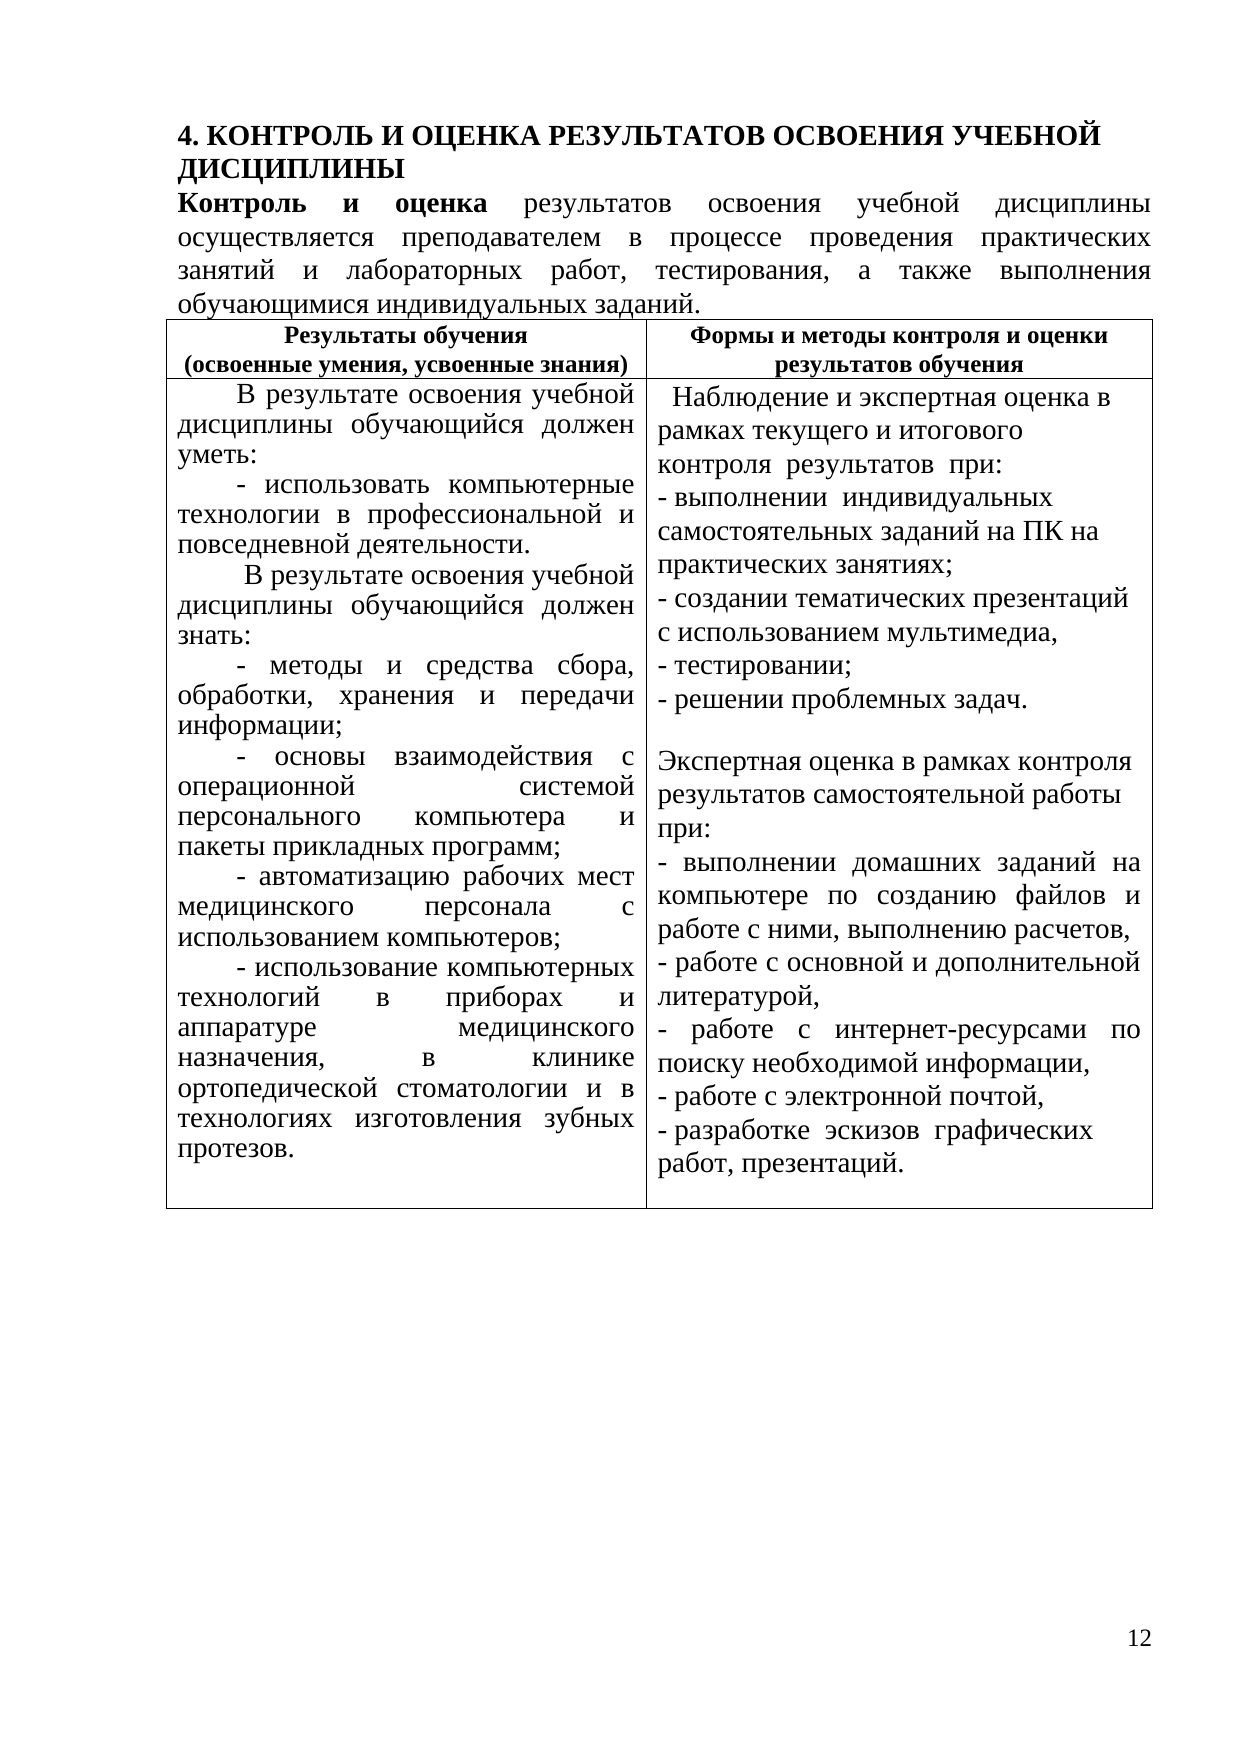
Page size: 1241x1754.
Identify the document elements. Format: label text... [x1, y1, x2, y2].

table_header Формы и методы контроля и оценки результатов обучения [647, 320, 1152, 378]
table_cell В результате освоения учебной дисциплины обучающийся должен уметь: - использовать компьютерные технологии в профессиональной и повседневной деятельности. В результате освоения учебной дисциплины обучающийся должен знать: - методы и средства сбора, обработки, хранения и передачи информации; - основы взаимодействия с операционной системой персонального компьютера и пакеты прикладных программ; - автоматизацию рабочих мест медицинского персонала с использованием компьютеров; - использование компьютерных технологий в приборах и аппаратуре медицинского назначения, в клинике ортопедической стоматологии и в технологиях изготовления зубных протезов. [167, 379, 646, 1208]
subtitle 4. Контроль и оценка результатов освоения УЧЕБНОЙ Дисциплины [177, 118, 1152, 185]
subtitle Контроль и оценка результатов освоения учебной дисциплины осуществляется преподавателем в процессе проведения практических занятий и лабораторных работ, тестирования, а также выполнения обучающимися индивидуальных заданий. [177, 185, 1152, 319]
table_cell Наблюдение и экспертная оценка в рамках текущего и итогового контроля результатов при: - выполнении индивидуальных самостоятельных заданий на ПК на практических занятиях; - создании тематических презентаций с использованием мультимедиа, - тестировании; - решении проблемных задач. Экспертная оценка в рамках контроля результатов самостоятельной работы при: - выполнении домашних заданий на компьютере по созданию файлов и работе с ними, выполнению расчетов, - работе с основной и дополнительной литературой, - работе с интернет-ресурсами по поиску необходимой информации, - работе с электронной почтой, - разработке эскизов графических работ, презентаций. [647, 379, 1152, 1208]
table_header Результаты обучения (освоенные умения, усвоенные знания) [167, 320, 646, 378]
